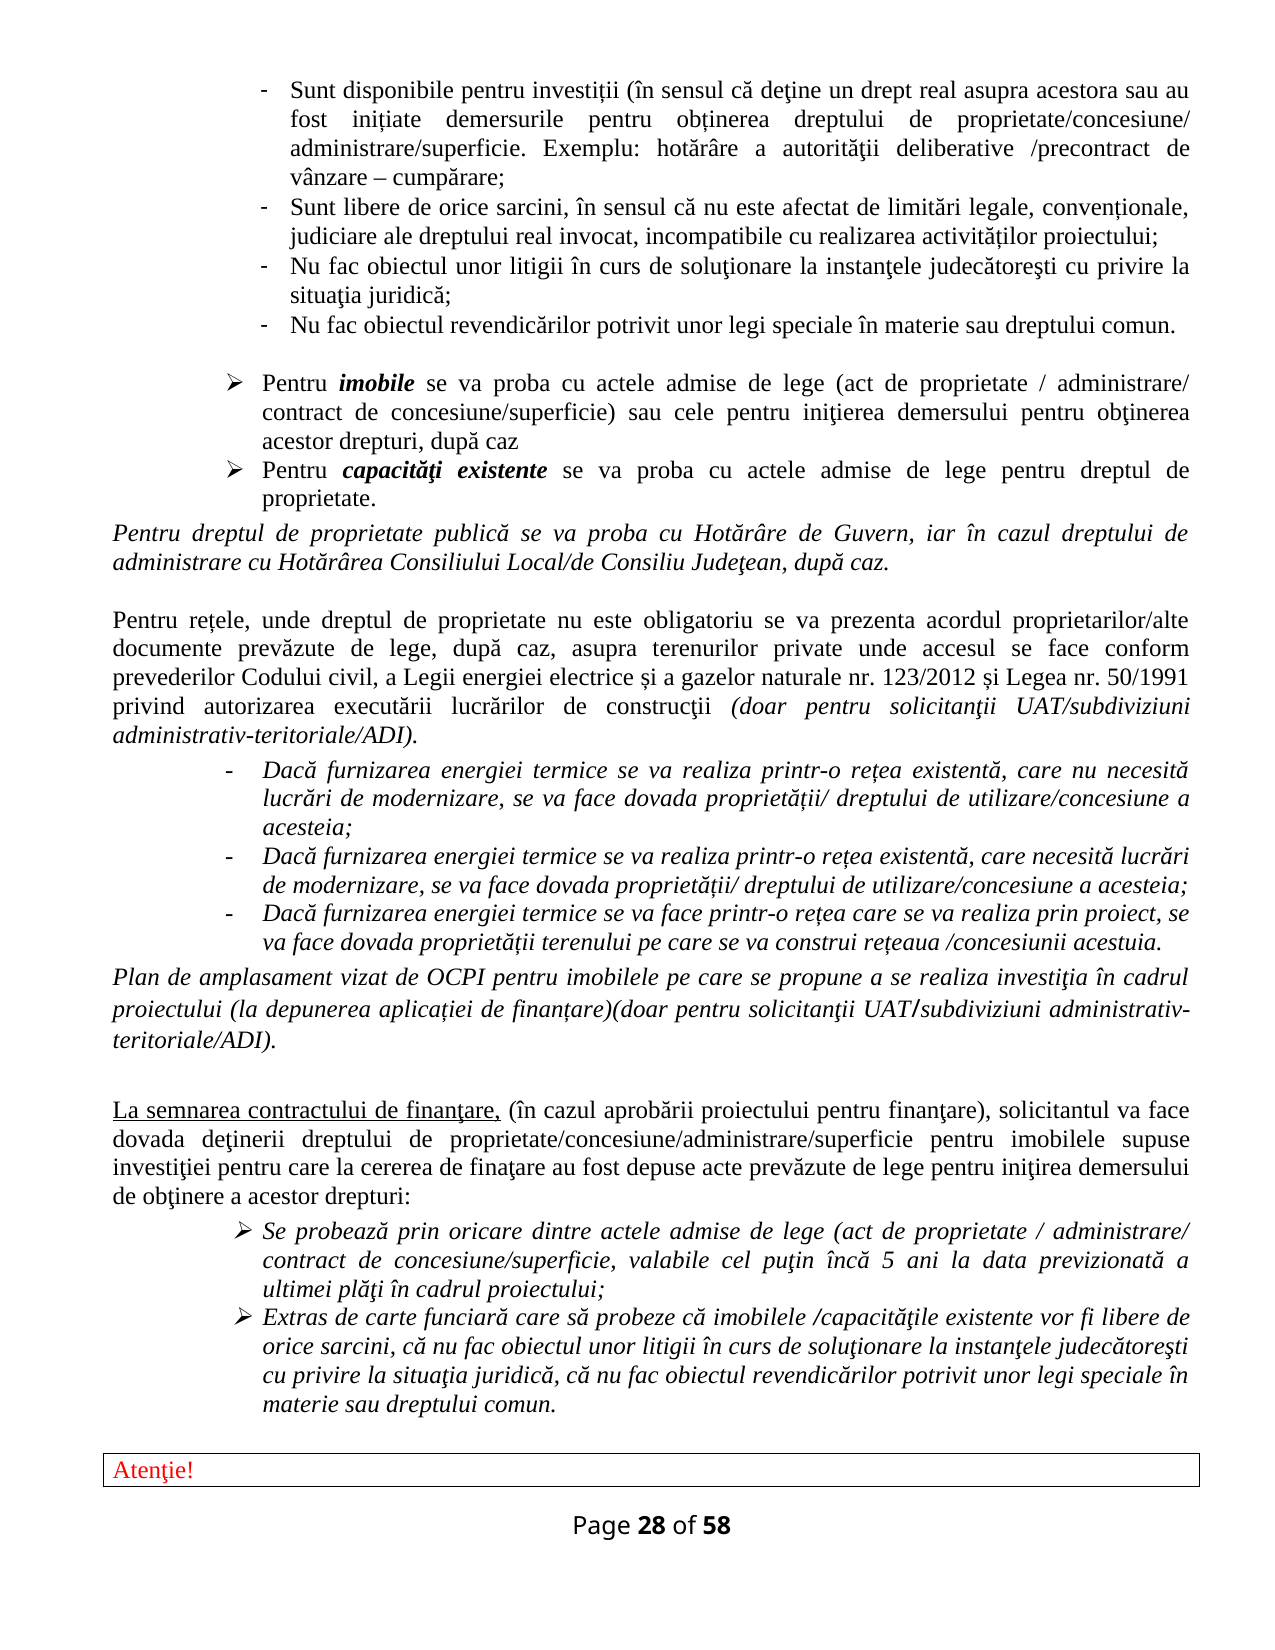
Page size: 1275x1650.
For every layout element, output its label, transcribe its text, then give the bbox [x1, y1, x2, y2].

list Nu fac obiectul revendicărilor potrivit unor legi speciale în materie sau dreptului comun. [260, 309, 1191, 340]
list Dacă furnizarea energiei termice se va realiza printr-o rețea existentă, care nu necesită lucrări de modernizare, se va face dovada proprietății/ dreptului de utilizare/concesiune a acesteia; [225, 755, 1191, 841]
list Dacă furnizarea energiei termice se va realiza printr-o rețea existentă, care necesită lucrări de modernizare, se va face dovada proprietății/ dreptului de utilizare/concesiune a acesteia; [225, 841, 1191, 898]
text Plan de amplasament vizat de OCPI pentru imobilele pe care se propune a se realiza investiţia în cadrul proiectului (la depunerea aplicației de finanțare)(doar pentru solicitanţii UAT/subdiviziuni administrativ-teritoriale/ADI). [112, 962, 1191, 1054]
list Extras de carte funciară care să probeze că imobilele /capacităţile existente vor fi libere de orice sarcini, că nu fac obiectul unor litigii în curs de soluţionare la instanţele judecătoreşti cu privire la situaţia juridică, că nu fac obiectul revendicărilor potrivit unor legi speciale în materie sau dreptului comun. [232, 1302, 1191, 1417]
text Atenţie! [104, 1454, 1199, 1486]
list Se probează prin oricare dintre actele admise de lege (act de proprietate / administrare/ contract de concesiune/superficie, valabile cel puţin încă 5 ani la data previzionată a ultimei plăţi în cadrul proiectului; [232, 1216, 1191, 1302]
list Dacă furnizarea energiei termice se va face printr-o rețea care se va realiza prin proiect, se va face dovada proprietății terenului pe care se va construi rețeaua /concesiunii acestuia. [225, 898, 1191, 956]
list Sunt disponibile pentru investiții (în sensul că deţine un drept real asupra acestora sau au fost inițiate demersurile pentru obținerea dreptului de proprietate/concesiune/ administrare/superficie. Exemplu: hotărâre a autorităţii deliberative /precontract de vânzare – cumpărare; [260, 74, 1191, 191]
list Nu fac obiectul unor litigii în curs de soluţionare la instanţele judecătoreşti cu privire la situaţia juridică; [260, 250, 1191, 309]
text Pentru rețele, unde dreptul de proprietate nu este obligatoriu se va prezenta acordul proprietarilor/alte documente prevăzute de lege, după caz, asupra terenurilor private unde accesul se face conform prevederilor Codului civil, a Legii energiei electrice și a gazelor naturale nr. 123/2012 și Legea nr. 50/1991 privind autorizarea executării lucrărilor de construcţii (doar pentru solicitanţii UAT/subdiviziuni administrativ-teritoriale/ADI). [112, 605, 1191, 748]
list Pentru capacităţi existente se va proba cu actele admise de lege pentru dreptul de proprietate. [225, 455, 1191, 512]
list Pentru imobile se va proba cu actele admise de lege (act de proprietate / administrare/ contract de concesiune/superficie) sau cele pentru iniţierea demersului pentru obţinerea acestor drepturi, după caz [225, 368, 1191, 455]
list Sunt libere de orice sarcini, în sensul că nu este afectat de limitări legale, convenționale, judiciare ale dreptului real invocat, incompatibile cu realizarea activităților proiectului; [260, 191, 1191, 250]
text Pentru dreptul de proprietate publică se va proba cu Hotărâre de Guvern, iar în cazul dreptului de administrare cu Hotărârea Consiliului Local/de Consiliu Judeţean, după caz. [112, 518, 1191, 576]
text La semnarea contractului de finanţare, (în cazul aprobării proiectului pentru finanţare), solicitantul va face dovada deţinerii dreptului de proprietate/concesiune/administrare/superficie pentru imobilele supuse investiţiei pentru care la cererea de finaţare au fost depuse acte prevăzute de lege pentru iniţirea demersului de obţinere a acestor drepturi: [112, 1095, 1191, 1210]
